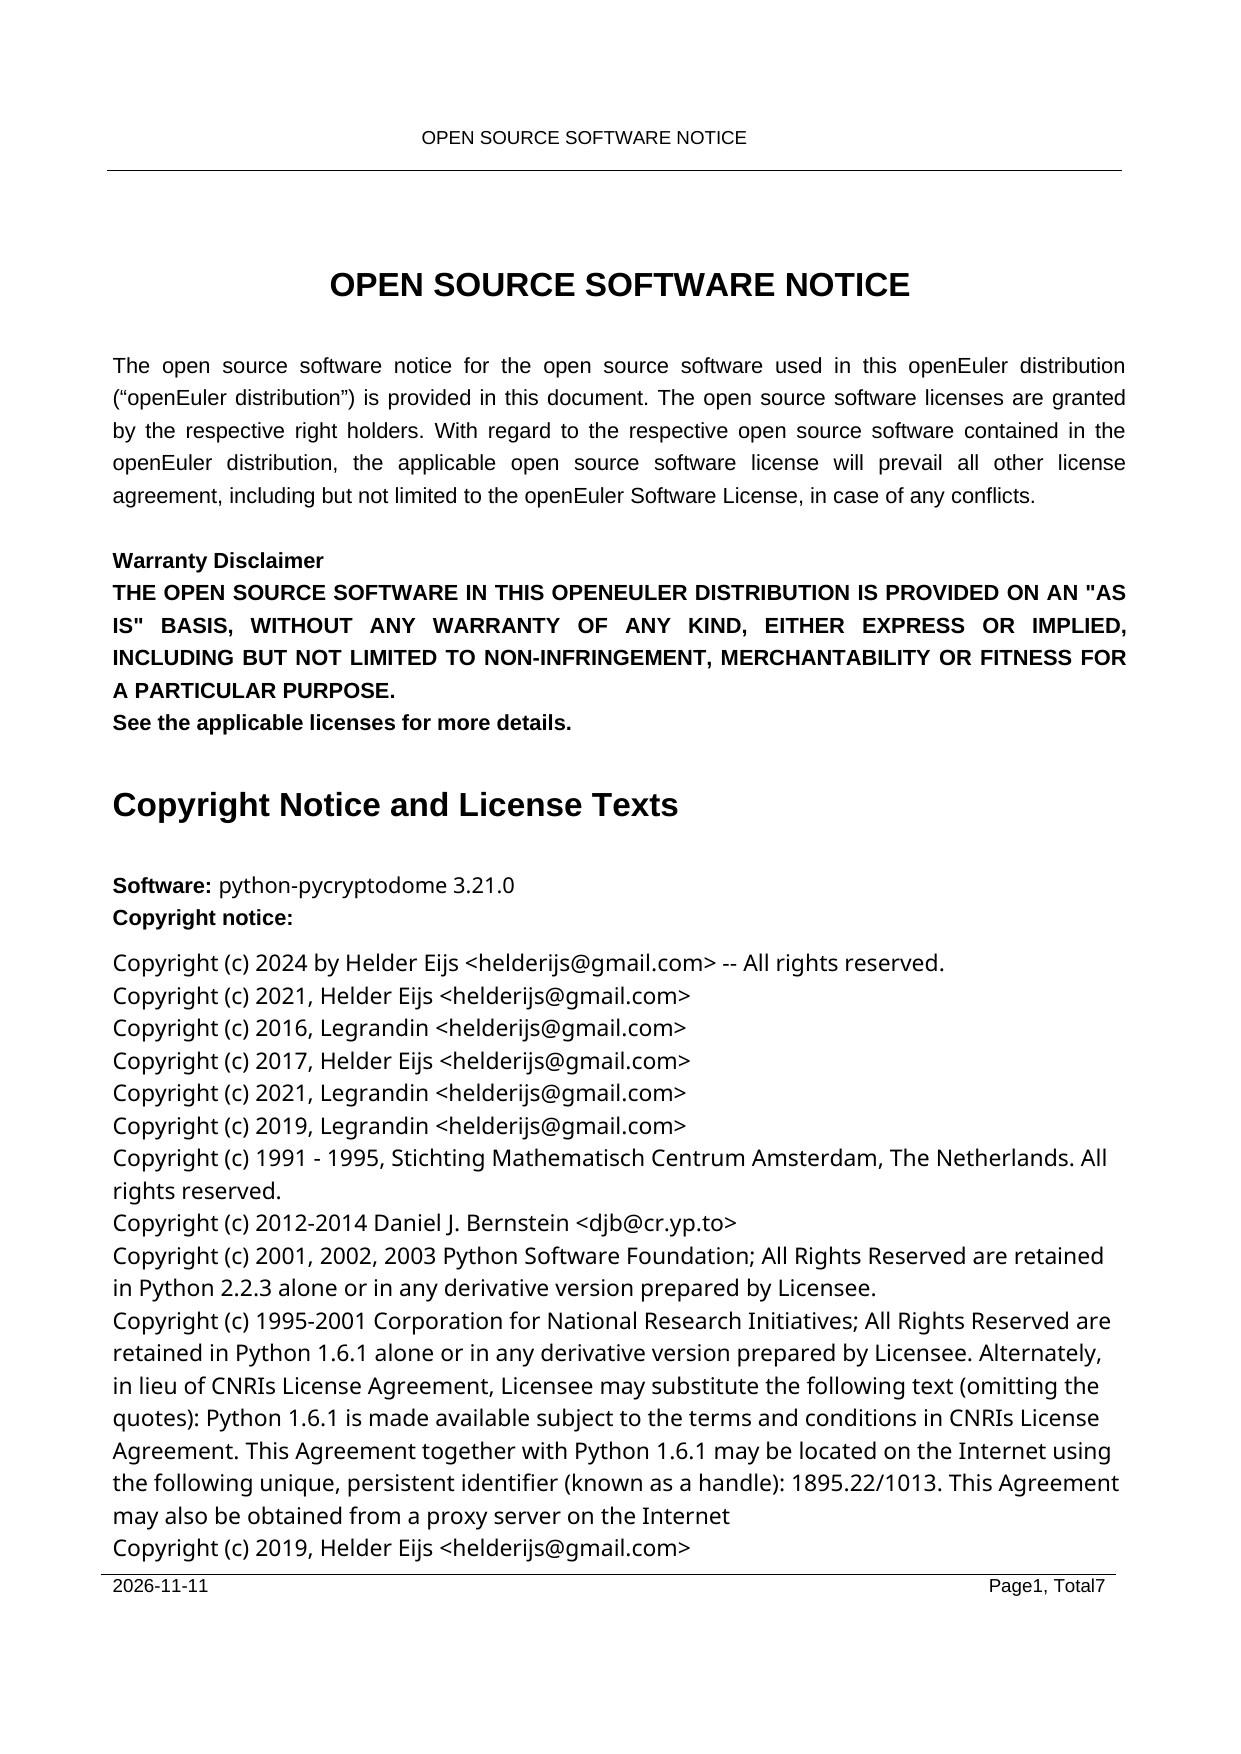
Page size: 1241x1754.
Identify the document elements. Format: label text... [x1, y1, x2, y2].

text The open source software notice for the open source software used in this openEuler distribution (“openEuler distribution”) is provided in this document. The open source software licenses are granted by the respective right holders. With regard to the respective open source software contained in the openEuler distribution, the applicable open source software license will prevail all other license agreement, including but not limited to the openEuler Software License, in case of any conflicts. [112, 349, 1128, 511]
text Warranty Disclaimer [112, 544, 1128, 576]
text Copyright notice: [112, 901, 1128, 934]
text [112, 947, 1128, 1564]
title Software: python-pycryptodome 3.21.0 [112, 869, 1128, 901]
text OPEN SOURCE SOFTWARE NOTICE [112, 251, 1128, 316]
text Copyright Notice and License Texts [112, 771, 1128, 836]
text THE OPEN SOURCE SOFTWARE IN THIS OPENEULER DISTRIBUTION IS PROVIDED ON AN "AS IS" BASIS, WITHOUT ANY WARRANTY OF ANY KIND, EITHER EXPRESS OR IMPLIED, INCLUDING BUT NOT LIMITED TO NON-INFRINGEMENT, MERCHANTABILITY OR FITNESS FOR A PARTICULAR PURPOSE. See the applicable licenses for more details. [112, 576, 1128, 739]
